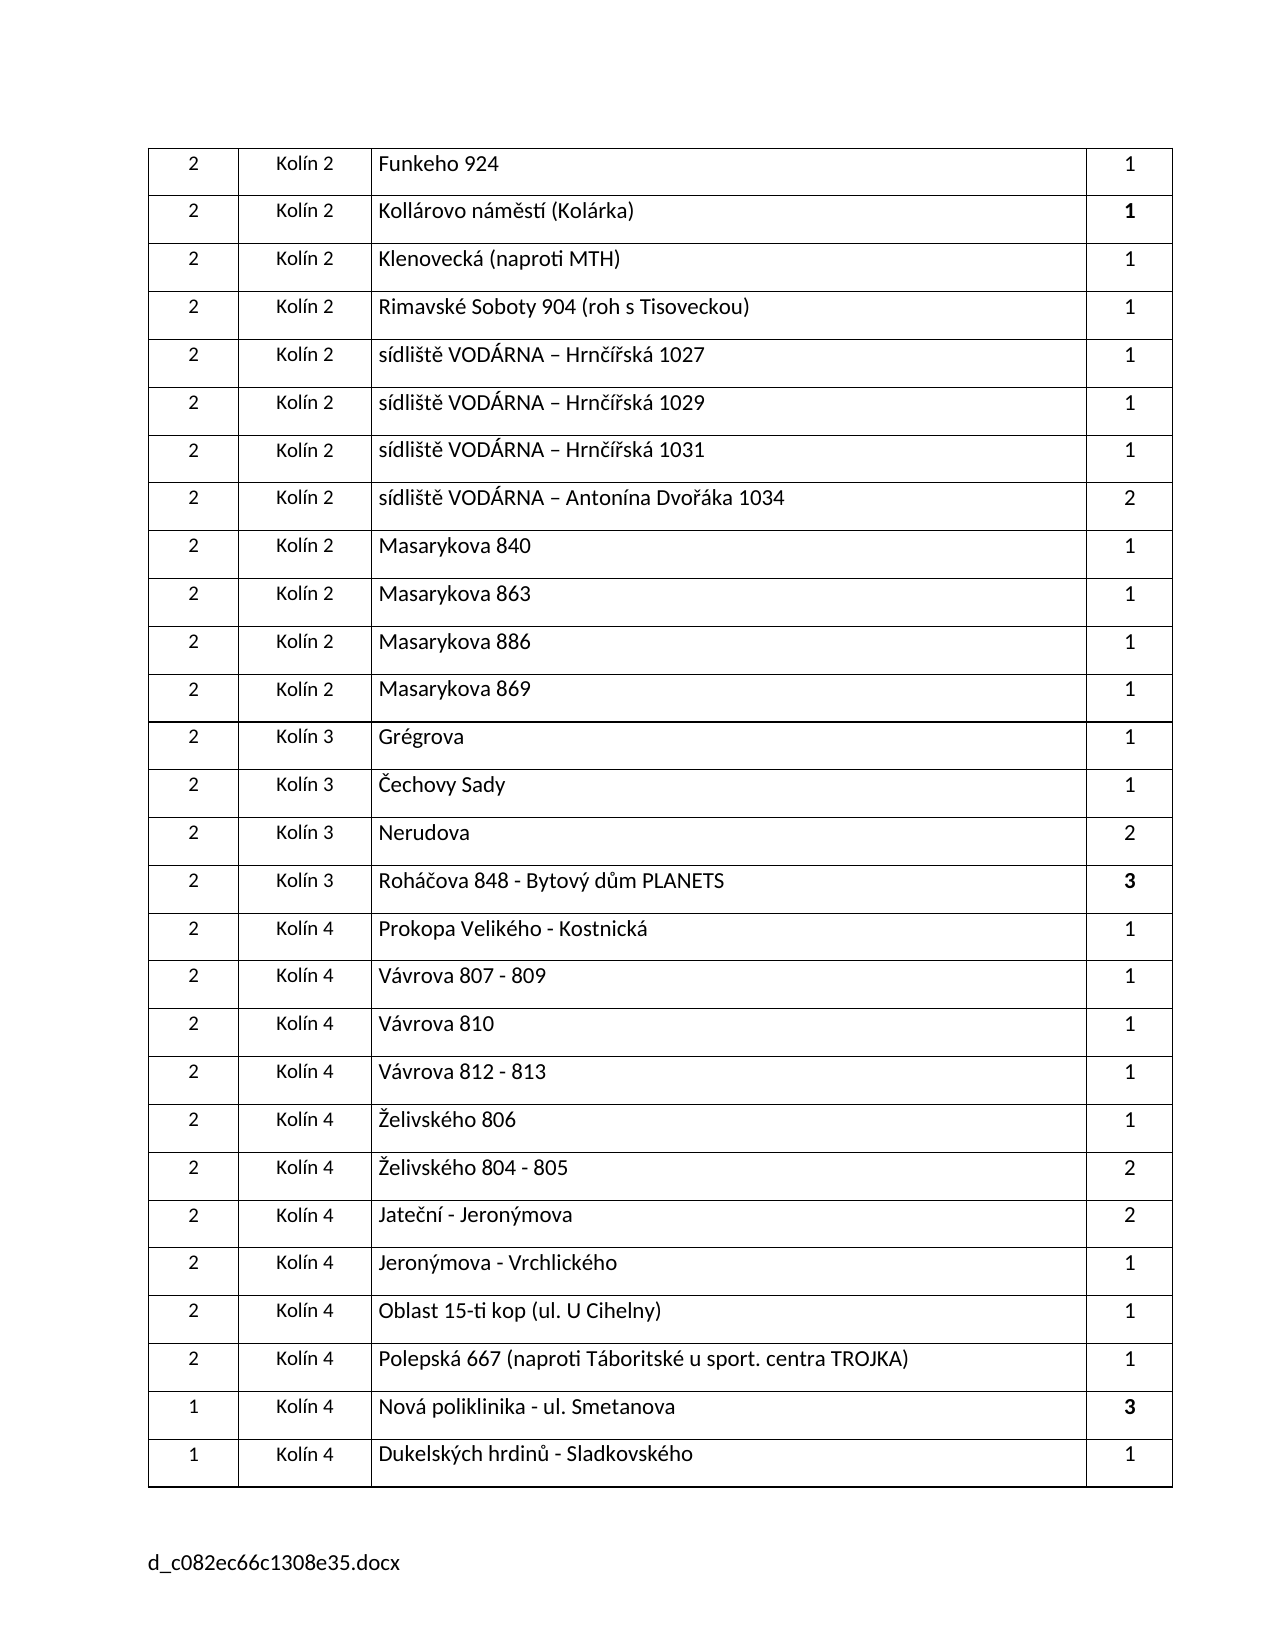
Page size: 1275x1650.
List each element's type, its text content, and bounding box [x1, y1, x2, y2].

table_cell Kolín 4 [239, 1392, 371, 1438]
table_cell 2 [149, 579, 238, 626]
table_cell Kolín 4 [239, 1201, 371, 1247]
table_cell Kolín 2 [239, 244, 371, 291]
table_cell 2 [149, 723, 238, 769]
table_cell Želivského 804 - 805 [372, 1153, 1086, 1199]
table_cell 2 [149, 483, 238, 530]
table_cell Masarykova 886 [372, 627, 1086, 673]
table_cell Kolín 4 [239, 1009, 371, 1056]
table_cell Kolín 4 [239, 1344, 371, 1391]
table_cell 1 [1087, 1105, 1172, 1152]
table_cell 2 [149, 627, 238, 673]
table_cell 1 [1087, 149, 1172, 195]
table_cell 1 [1087, 340, 1172, 387]
table_cell 2 [1087, 818, 1172, 865]
table_cell Masarykova 869 [372, 675, 1086, 721]
table_cell Masarykova 840 [372, 531, 1086, 578]
table_cell Vávrova 807 - 809 [372, 961, 1086, 1008]
table_cell Kolín 3 [239, 818, 371, 865]
table_cell Masarykova 863 [372, 579, 1086, 626]
table_cell sídliště VODÁRNA – Antonína Dvořáka 1034 [372, 483, 1086, 530]
table_cell Kolín 2 [239, 483, 371, 530]
table_cell 2 [149, 531, 238, 578]
table_cell 2 [149, 914, 238, 960]
table_cell 1 [1087, 1248, 1172, 1295]
table_cell 2 [149, 675, 238, 721]
table_cell sídliště VODÁRNA – Hrnčířská 1031 [372, 436, 1086, 482]
table_cell Kolín 4 [239, 1248, 371, 1295]
table_cell 1 [1087, 1344, 1172, 1391]
table_cell Kolín 3 [239, 866, 371, 913]
table_cell Kolín 3 [239, 723, 371, 769]
table_cell 1 [1087, 1440, 1172, 1486]
table_cell 2 [149, 149, 238, 195]
table_cell 2 [149, 1201, 238, 1247]
table_cell Kolín 3 [239, 770, 371, 817]
table_cell 3 [1087, 866, 1172, 913]
table_cell Kolín 2 [239, 149, 371, 195]
table_cell Dukelských hrdinů - Sladkovského [372, 1440, 1086, 1486]
table_cell 1 [1087, 914, 1172, 960]
table_cell 1 [1087, 531, 1172, 578]
table_cell 2 [149, 340, 238, 387]
table_cell sídliště VODÁRNA – Hrnčířská 1029 [372, 388, 1086, 434]
table_cell 1 [1087, 627, 1172, 673]
table_cell Jeronýmova - Vrchlického [372, 1248, 1086, 1295]
table_cell Kolín 2 [239, 292, 371, 339]
table_cell 2 [149, 196, 238, 243]
table_cell 2 [149, 1057, 238, 1104]
table_cell 2 [149, 866, 238, 913]
table_cell 2 [149, 1153, 238, 1199]
table_cell 1 [1087, 1296, 1172, 1343]
table_cell 2 [149, 1344, 238, 1391]
table_cell 2 [149, 244, 238, 291]
table_cell 2 [149, 1105, 238, 1152]
table_cell 3 [1087, 1392, 1172, 1438]
table_cell 1 [1087, 1057, 1172, 1104]
table_cell 2 [149, 961, 238, 1008]
table_cell Kolín 2 [239, 196, 371, 243]
table_cell Kolín 2 [239, 531, 371, 578]
table_cell Vávrova 812 - 813 [372, 1057, 1086, 1104]
table_cell 1 [149, 1392, 238, 1438]
table_cell Kolín 2 [239, 388, 371, 434]
table_cell 1 [1087, 770, 1172, 817]
table_cell 2 [1087, 483, 1172, 530]
table_cell Kolín 4 [239, 1057, 371, 1104]
table_cell 2 [149, 818, 238, 865]
table_cell 2 [149, 292, 238, 339]
table_cell Nová poliklinika - ul. Smetanova [372, 1392, 1086, 1438]
table_cell 1 [1087, 388, 1172, 434]
table_cell Kolín 2 [239, 436, 371, 482]
table_cell 1 [1087, 723, 1172, 769]
table_cell Kollárovo náměstí (Kolárka) [372, 196, 1086, 243]
table_cell 1 [1087, 961, 1172, 1008]
table_cell Jateční - Jeronýmova [372, 1201, 1086, 1247]
table_cell 1 [1087, 196, 1172, 243]
table_cell 2 [149, 388, 238, 434]
table_cell 2 [149, 770, 238, 817]
table_cell 1 [1087, 579, 1172, 626]
table_cell Prokopa Velikého - Kostnická [372, 914, 1086, 960]
table_cell Grégrova [372, 723, 1086, 769]
table_cell Kolín 2 [239, 627, 371, 673]
table_cell Kolín 2 [239, 340, 371, 387]
table_cell 2 [1087, 1201, 1172, 1247]
table_cell Kolín 4 [239, 1153, 371, 1199]
table_cell 1 [1087, 675, 1172, 721]
table_cell 2 [149, 436, 238, 482]
table_cell Klenovecká (naproti MTH) [372, 244, 1086, 291]
table_cell Kolín 4 [239, 1296, 371, 1343]
table_cell Kolín 4 [239, 914, 371, 960]
table_cell Želivského 806 [372, 1105, 1086, 1152]
table_cell Polepská 667 (naproti Táboritské u sport. centra TROJKA) [372, 1344, 1086, 1391]
table_cell Kolín 2 [239, 579, 371, 626]
table_cell 2 [149, 1009, 238, 1056]
table_cell Nerudova [372, 818, 1086, 865]
table_cell Čechovy Sady [372, 770, 1086, 817]
table_cell Rimavské Soboty 904 (roh s Tisoveckou) [372, 292, 1086, 339]
table_cell 1 [149, 1440, 238, 1486]
table_cell Funkeho 924 [372, 149, 1086, 195]
table_cell 1 [1087, 292, 1172, 339]
table_cell Kolín 4 [239, 1440, 371, 1486]
table_cell Kolín 4 [239, 1105, 371, 1152]
table_cell 1 [1087, 244, 1172, 291]
table_cell 2 [1087, 1153, 1172, 1199]
table_cell Kolín 2 [239, 675, 371, 721]
table_cell Kolín 4 [239, 961, 371, 1008]
table_cell 1 [1087, 436, 1172, 482]
table_cell Roháčova 848 - Bytový dům PLANETS [372, 866, 1086, 913]
table_cell Oblast 15-ti kop (ul. U Cihelny) [372, 1296, 1086, 1343]
table_cell sídliště VODÁRNA – Hrnčířská 1027 [372, 340, 1086, 387]
table_cell 1 [1087, 1009, 1172, 1056]
table_cell 2 [149, 1248, 238, 1295]
table_cell 2 [149, 1296, 238, 1343]
table_cell Vávrova 810 [372, 1009, 1086, 1056]
